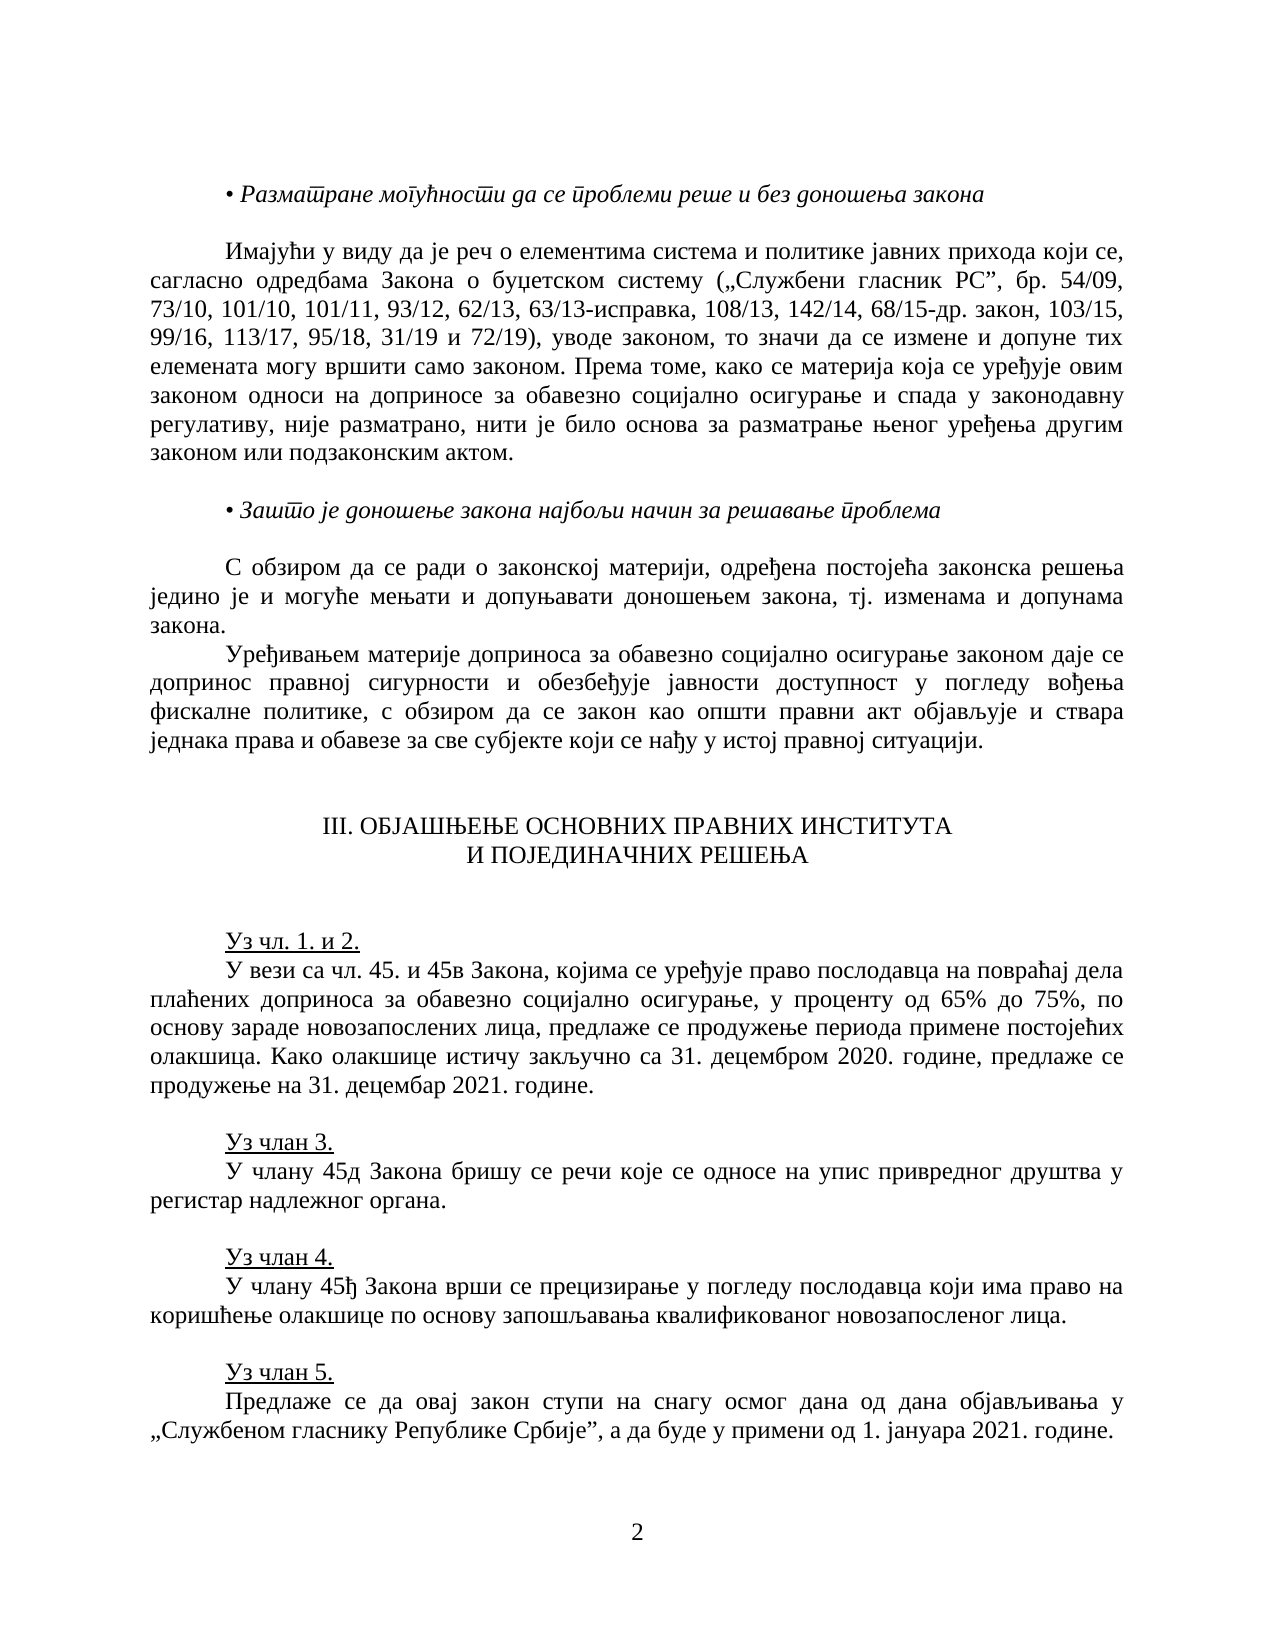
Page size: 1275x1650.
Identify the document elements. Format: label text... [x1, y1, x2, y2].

text Уз чл. 1. и 2. [150, 926, 1125, 955]
text У члану 45д Закона бришу се речи које се односе на упис привредног друштва у регистар надлежног органа. [150, 1156, 1125, 1214]
text Уз члан 3. [150, 1127, 1125, 1156]
text У вези са чл. 45. и 45в Закона, којима се уређује право послодавца на повраћај дела плаћених доприноса за обавезно социјално осигурање, у проценту од 65% до 75%, по основу зараде новозапослених лица, предлаже се продужење периода примене постојећих олакшица. Како олакшице истичу закључно са 31. децембром 2020. године, предлаже се продужење на 31. децембар 2021. године. [150, 955, 1125, 1099]
text III. ОБЈАШЊЕЊЕ ОСНОВНИХ ПРАВНИХ ИНСТИТУТА [150, 811, 1125, 840]
text С обзиром да се ради о законској материји, одређена постојећа законска решења једино је и могуће мењати и допуњавати доношењем закона, тј. изменама и допунама закона. [150, 552, 1125, 639]
text • Зашто је доношење закона најбољи начин за решавање проблема [150, 495, 1125, 524]
text Уз члан 4. [150, 1242, 1125, 1271]
text Уређивањем материје доприноса за обавезно социјално осигурање законом даје се допринос правној сигурности и обезбеђује јавности доступност у погледу вођења фискалне политике, с обзиром да се закон као општи правни акт објављује и ствара једнака права и обавезе за све субјекте који се нађу у истој правној ситуацији. [150, 639, 1125, 754]
text Имајући у виду да је реч о елементима система и политике јавних прихода који се, сагласно одредбама Закона о буџетском систему („Службени гласник РС”, бр. 54/09, 73/10, 101/10, 101/11, 93/12, 62/13, 63/13-исправка, 108/13, 142/14, 68/15-др. закон, 103/15, 99/16, 113/17, 95/18, 31/19 и 72/19), уводе законом, то значи да се измене и допуне тих елемената могу вршити само законом. Према томе, како се материја која се уређује овим законом односи на доприносе за обавезно социјално осигурање и спада у законодавну регулативу, није разматрано, нити је било основа за разматрање њеног уређења другим законом или подзаконским актом. [150, 236, 1125, 466]
text Уз члан 5. [150, 1357, 1125, 1386]
text Предлаже се да овај закон ступи на снагу осмог дана од дана објављивања у „Службеном гласнику Републике Србије”, а да буде у примени од 1. јануара 2021. године. [150, 1386, 1125, 1444]
text И ПОЈЕДИНАЧНИХ РЕШЕЊА [150, 840, 1125, 869]
text • Разматране могућности да се проблеми реше и без доношења закона [150, 179, 1125, 207]
text У члану 45ђ Закона врши се прецизирање у погледу послодавца који има право на коришћење олакшице по основу запошљавања квалификованог новозапосленог лица. [150, 1271, 1125, 1329]
